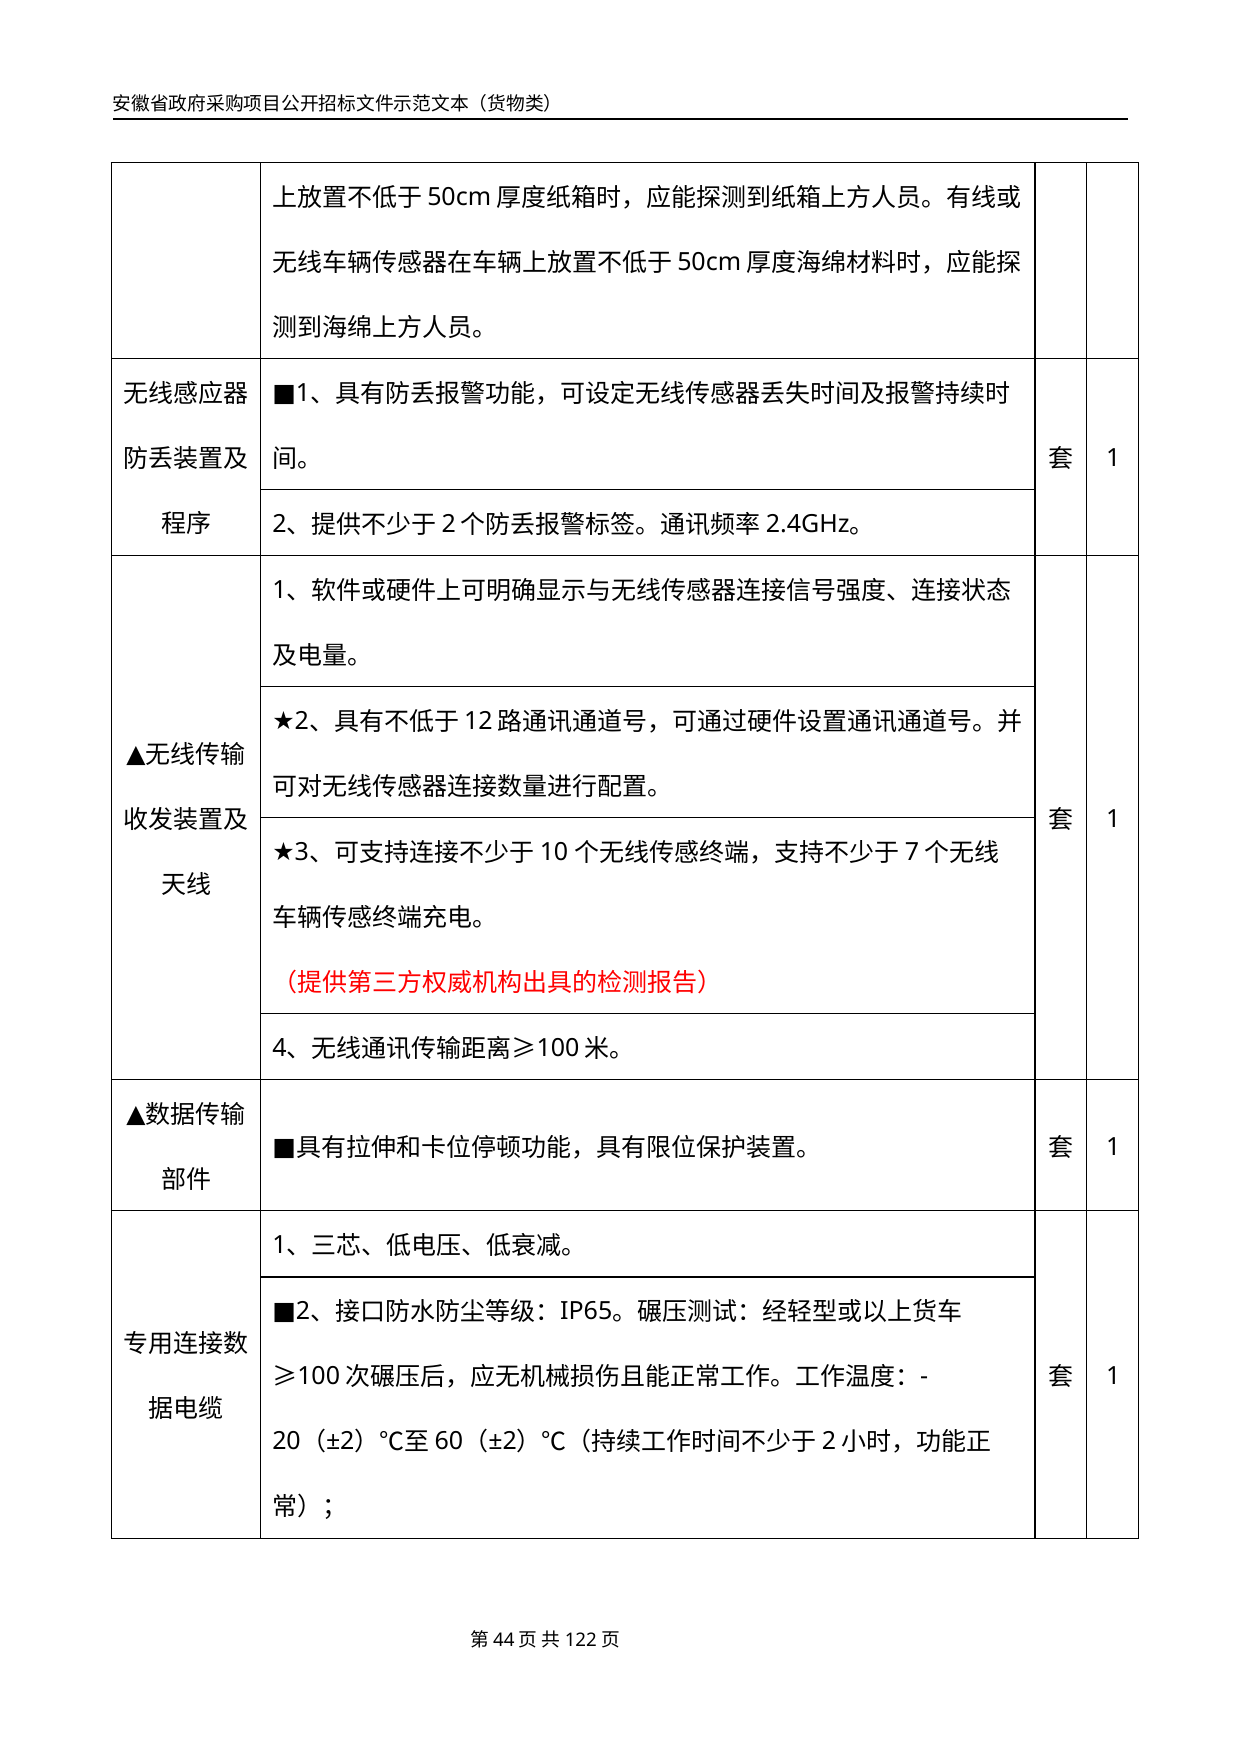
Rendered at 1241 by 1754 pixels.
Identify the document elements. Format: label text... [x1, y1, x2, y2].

table_cell ■具有拉伸和卡位停顿功能，具有限位保护装置。 [261, 1080, 1034, 1210]
table_cell 4、无线通讯传输距离≥100米。 [261, 1014, 1034, 1079]
table_cell 1、软件或硬件上可明确显示与无线传感器连接信号强度、连接状态及电量。 [261, 556, 1034, 686]
table_cell ■1、具有防丢报警功能，可设定无线传感器丢失时间及报警持续时间。 [261, 359, 1034, 489]
table_cell 1、三芯、低电压、低衰减。 [261, 1211, 1034, 1276]
table_cell 1 [1087, 1211, 1138, 1537]
table_cell 专用连接数据电缆 [112, 1211, 260, 1537]
table_cell 无线感应器防丢装置及程序 [112, 359, 260, 555]
table_cell 1 [1087, 556, 1138, 1079]
table_cell 套 [1036, 556, 1086, 1079]
table_cell 套 [1036, 1211, 1086, 1537]
table_cell ▲数据传输部件 [112, 1080, 260, 1210]
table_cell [261, 163, 1034, 358]
table_cell 1 [1087, 1080, 1138, 1210]
table_cell 套 [1036, 359, 1086, 555]
table_cell ★3、可支持连接不少于 10 个无线传感终端，支持不少于7个无线车辆传感终端充电。 （提供第三方权威机构出具的检测报告） [261, 818, 1034, 1013]
table_cell ■2、接口防水防尘等级：IP65。碾压测试：经轻型或以上货车≥100次碾压后，应无机械损伤且能正常工作。工作温度：-20（±2）℃至60（±2）℃（持续工作时间不少于2小时，功能正常）； [261, 1278, 1034, 1537]
table_cell 套 [1036, 1080, 1086, 1210]
table_cell 2、提供不少于2个防丢报警标签。通讯频率2.4GHz。 [261, 490, 1034, 555]
table_cell ▲无线传输收发装置及天线 [112, 556, 260, 1079]
table_cell ★2、具有不低于12路通讯通道号，可通过硬件设置通讯通道号。并可对无线传感器连接数量进行配置。 [261, 687, 1034, 817]
table_cell 1 [1087, 359, 1138, 555]
